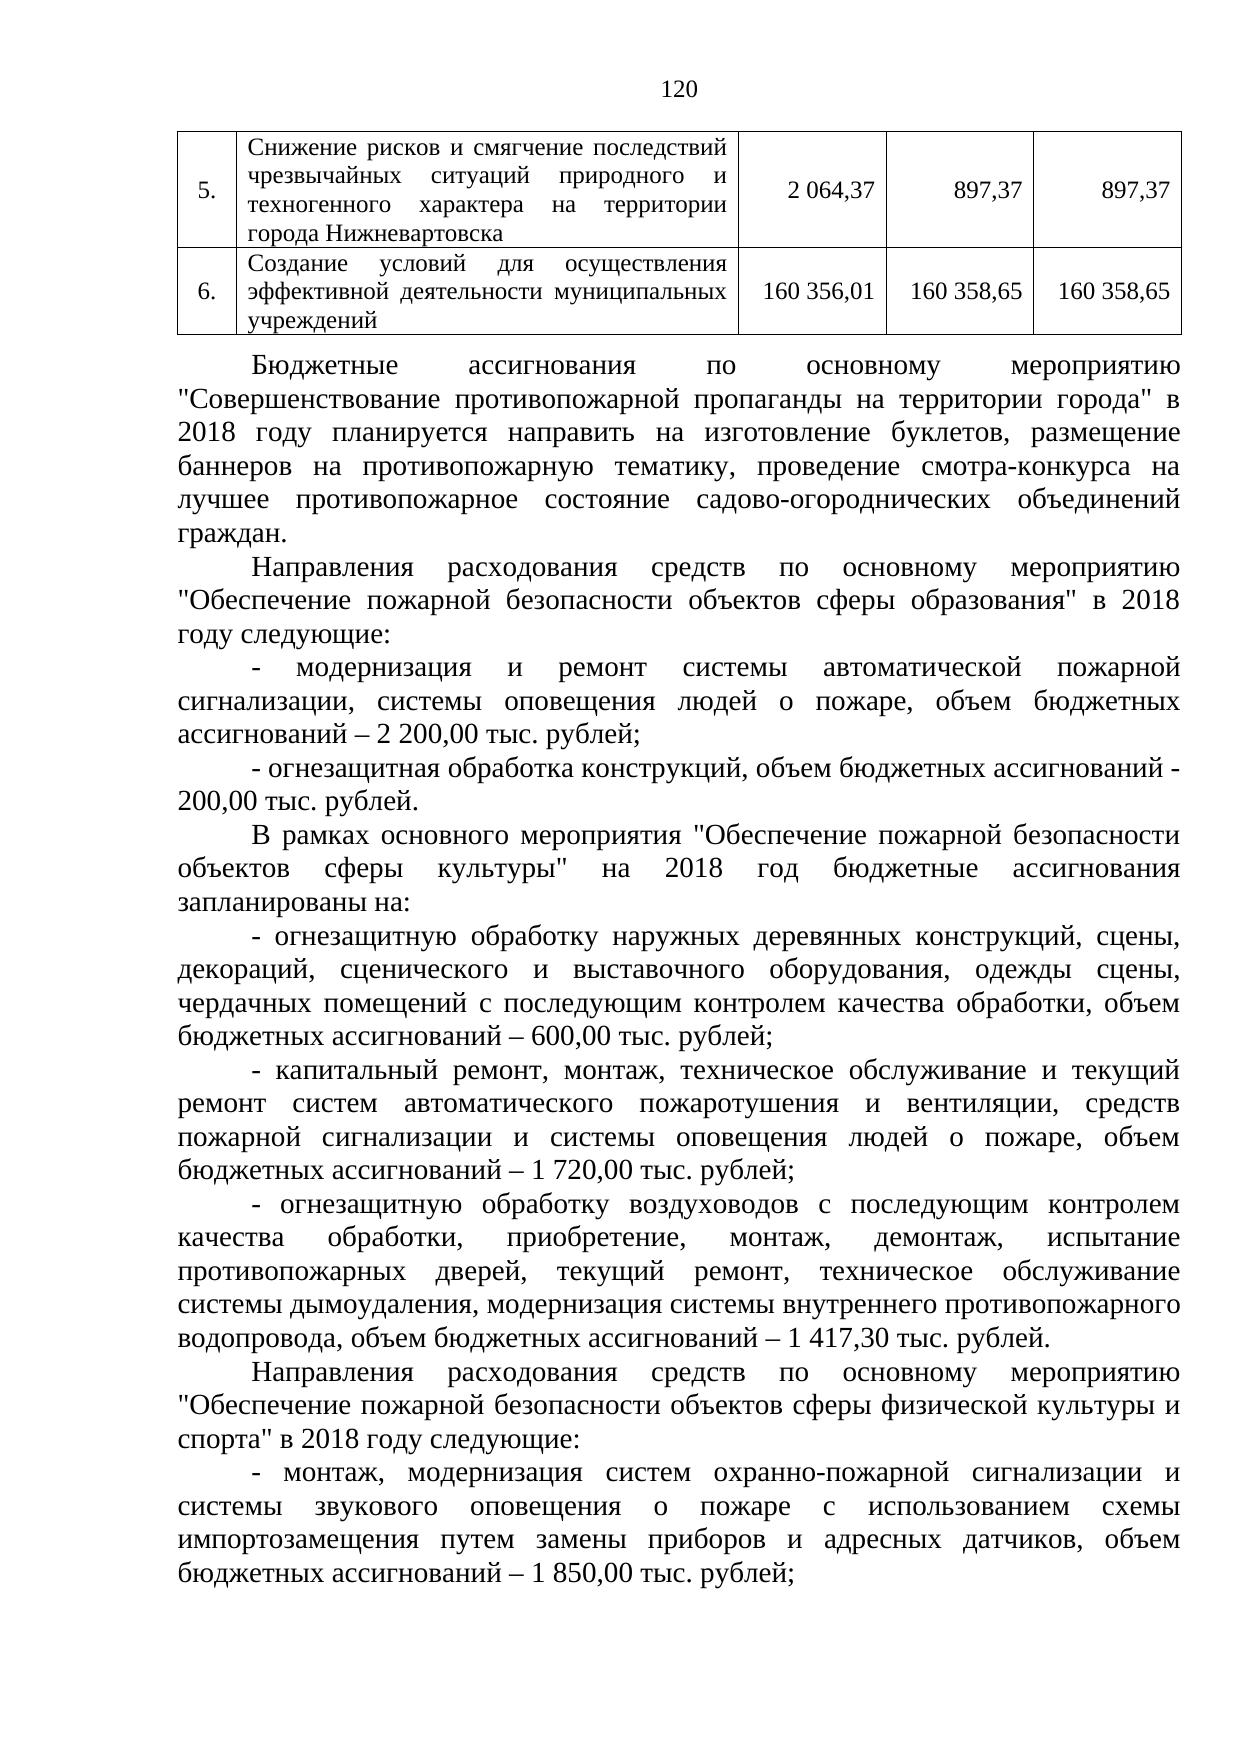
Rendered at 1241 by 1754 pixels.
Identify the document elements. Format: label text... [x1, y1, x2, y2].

text Направления расходования средств по основному мероприятию "Обеспечение пожарной безопасности объектов сферы физической культуры и спорта" в 2018 году следующие: [177, 1354, 1181, 1454]
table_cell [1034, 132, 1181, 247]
text - огнезащитную обработку воздуховодов с последующим контролем качества обработки, приобретение, монтаж, демонтаж, испытание противопожарных дверей, текущий ремонт, техническое обслуживание системы дымоудаления, модернизация системы внутреннего противопожарного водопровода, объем бюджетных ассигнований – 1 417,30 тыс. рублей. [177, 1186, 1181, 1354]
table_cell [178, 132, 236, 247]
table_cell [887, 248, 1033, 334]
text Бюджетные ассигнования по основному мероприятию "Совершенствование противопожарной пропаганды на территории города" в 2018 году планируется направить на изготовление буклетов, размещение баннеров на противопожарную тематику, проведение смотра-конкурса на лучшее противопожарное состояние садово-огороднических объединений граждан. [177, 347, 1181, 549]
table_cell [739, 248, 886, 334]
text - модернизация и ремонт системы автоматической пожарной сигнализации, системы оповещения людей о пожаре, объем бюджетных ассигнований – 2 200,00 тыс. рублей; [177, 649, 1181, 750]
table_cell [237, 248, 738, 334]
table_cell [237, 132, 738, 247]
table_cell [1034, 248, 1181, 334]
text - огнезащитная обработка конструкций, объем бюджетных ассигнований - 200,00 тыс. рублей. [177, 750, 1181, 817]
text - капитальный ремонт, монтаж, техническое обслуживание и текущий ремонт систем автоматического пожаротушения и вентиляции, средств пожарной сигнализации и системы оповещения людей о пожаре, объем бюджетных ассигнований – 1 720,00 тыс. рублей; [177, 1052, 1181, 1186]
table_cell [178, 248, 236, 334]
text - монтаж, модернизация систем охранно-пожарной сигнализации и системы звукового оповещения о пожаре с использованием схемы импортозамещения путем замены приборов и адресных датчиков, объем бюджетных ассигнований – 1 850,00 тыс. рублей; [177, 1454, 1181, 1588]
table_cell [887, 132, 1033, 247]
text - огнезащитную обработку наружных деревянных конструкций, сцены, декораций, сценического и выставочного оборудования, одежды сцены, чердачных помещений с последующим контролем качества обработки, объем бюджетных ассигнований – 600,00 тыс. рублей; [177, 918, 1181, 1052]
text Направления расходования средств по основному мероприятию "Обеспечение пожарной безопасности объектов сферы образования" в 2018 году следующие: [177, 549, 1181, 649]
text В рамках основного мероприятия "Обеспечение пожарной безопасности объектов сферы культуры" на 2018 год бюджетные ассигнования запланированы на: [177, 817, 1181, 918]
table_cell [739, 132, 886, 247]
